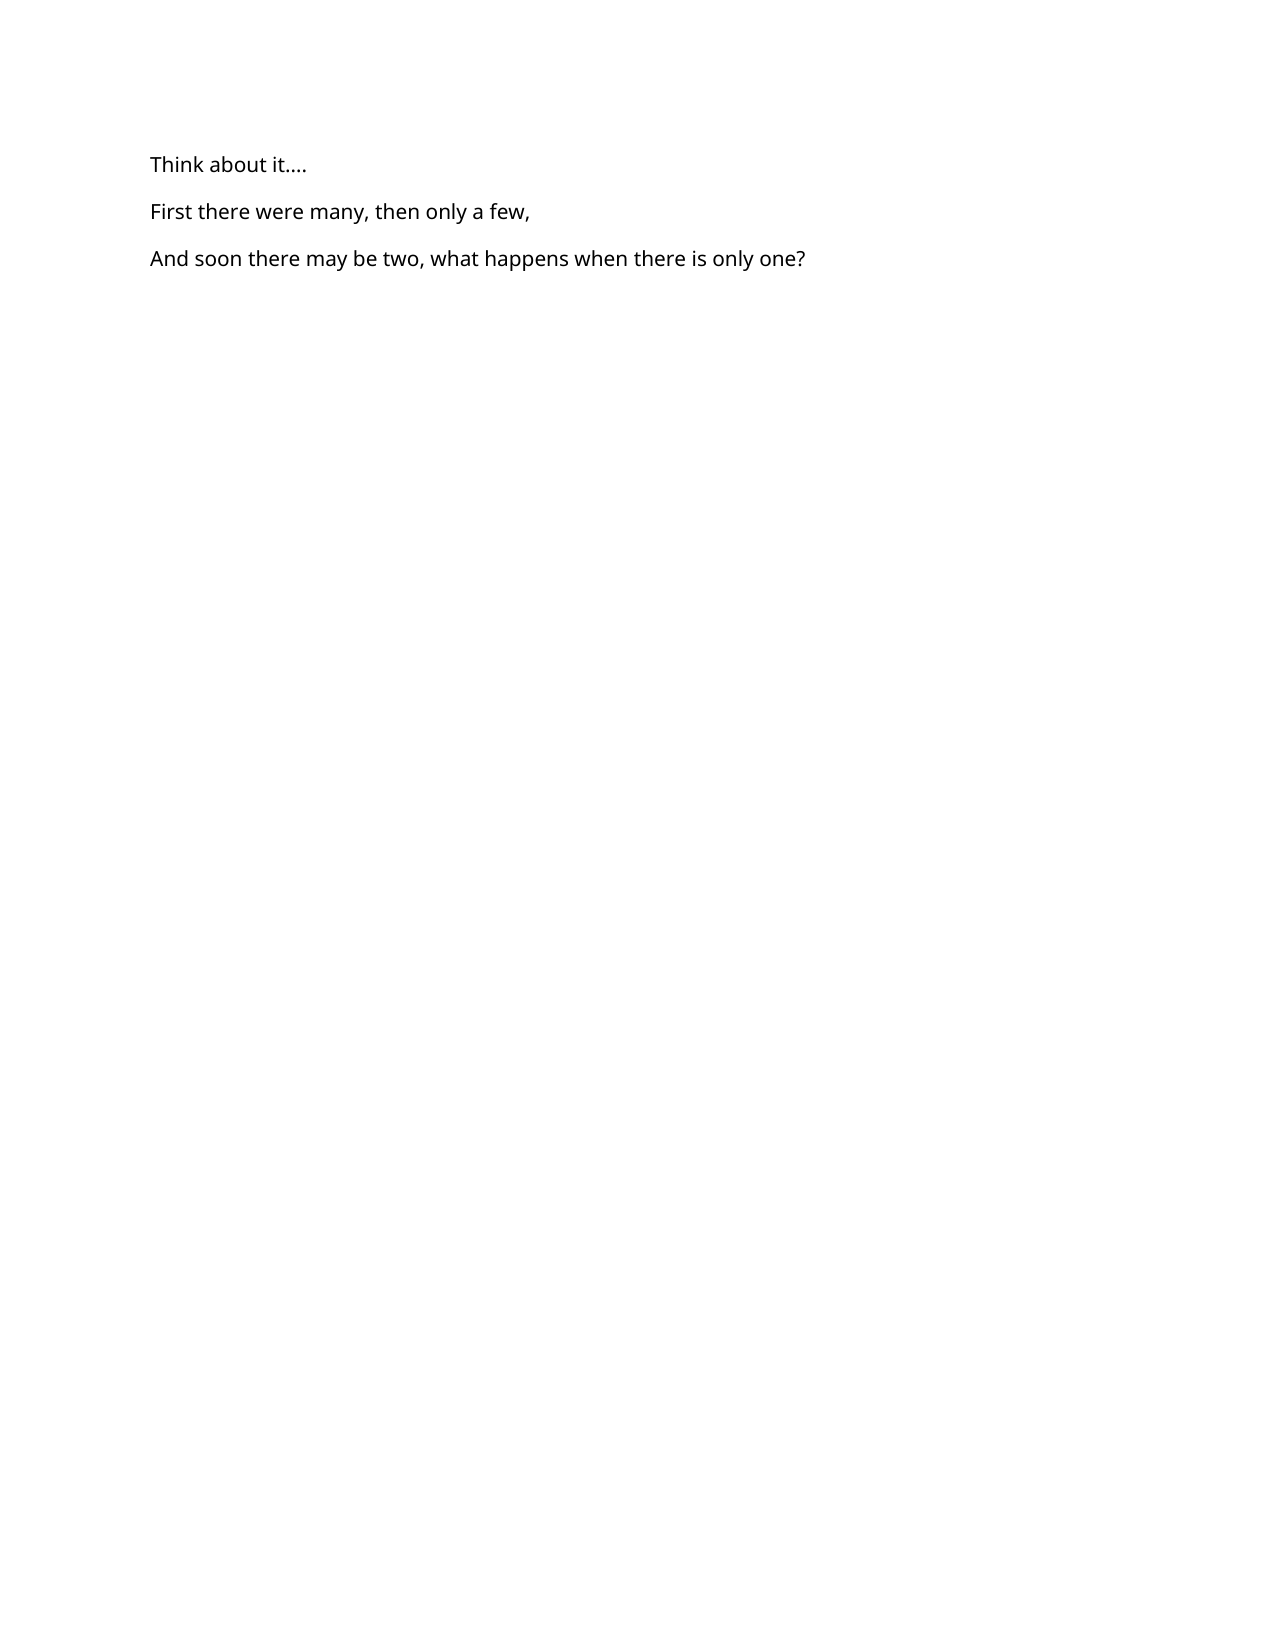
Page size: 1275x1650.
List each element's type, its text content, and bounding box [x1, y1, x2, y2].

text First there were many, then only a few, [150, 197, 1125, 226]
text Think about it…. [150, 150, 1125, 178]
text And soon there may be two, what happens when there is only one? [150, 244, 1125, 273]
